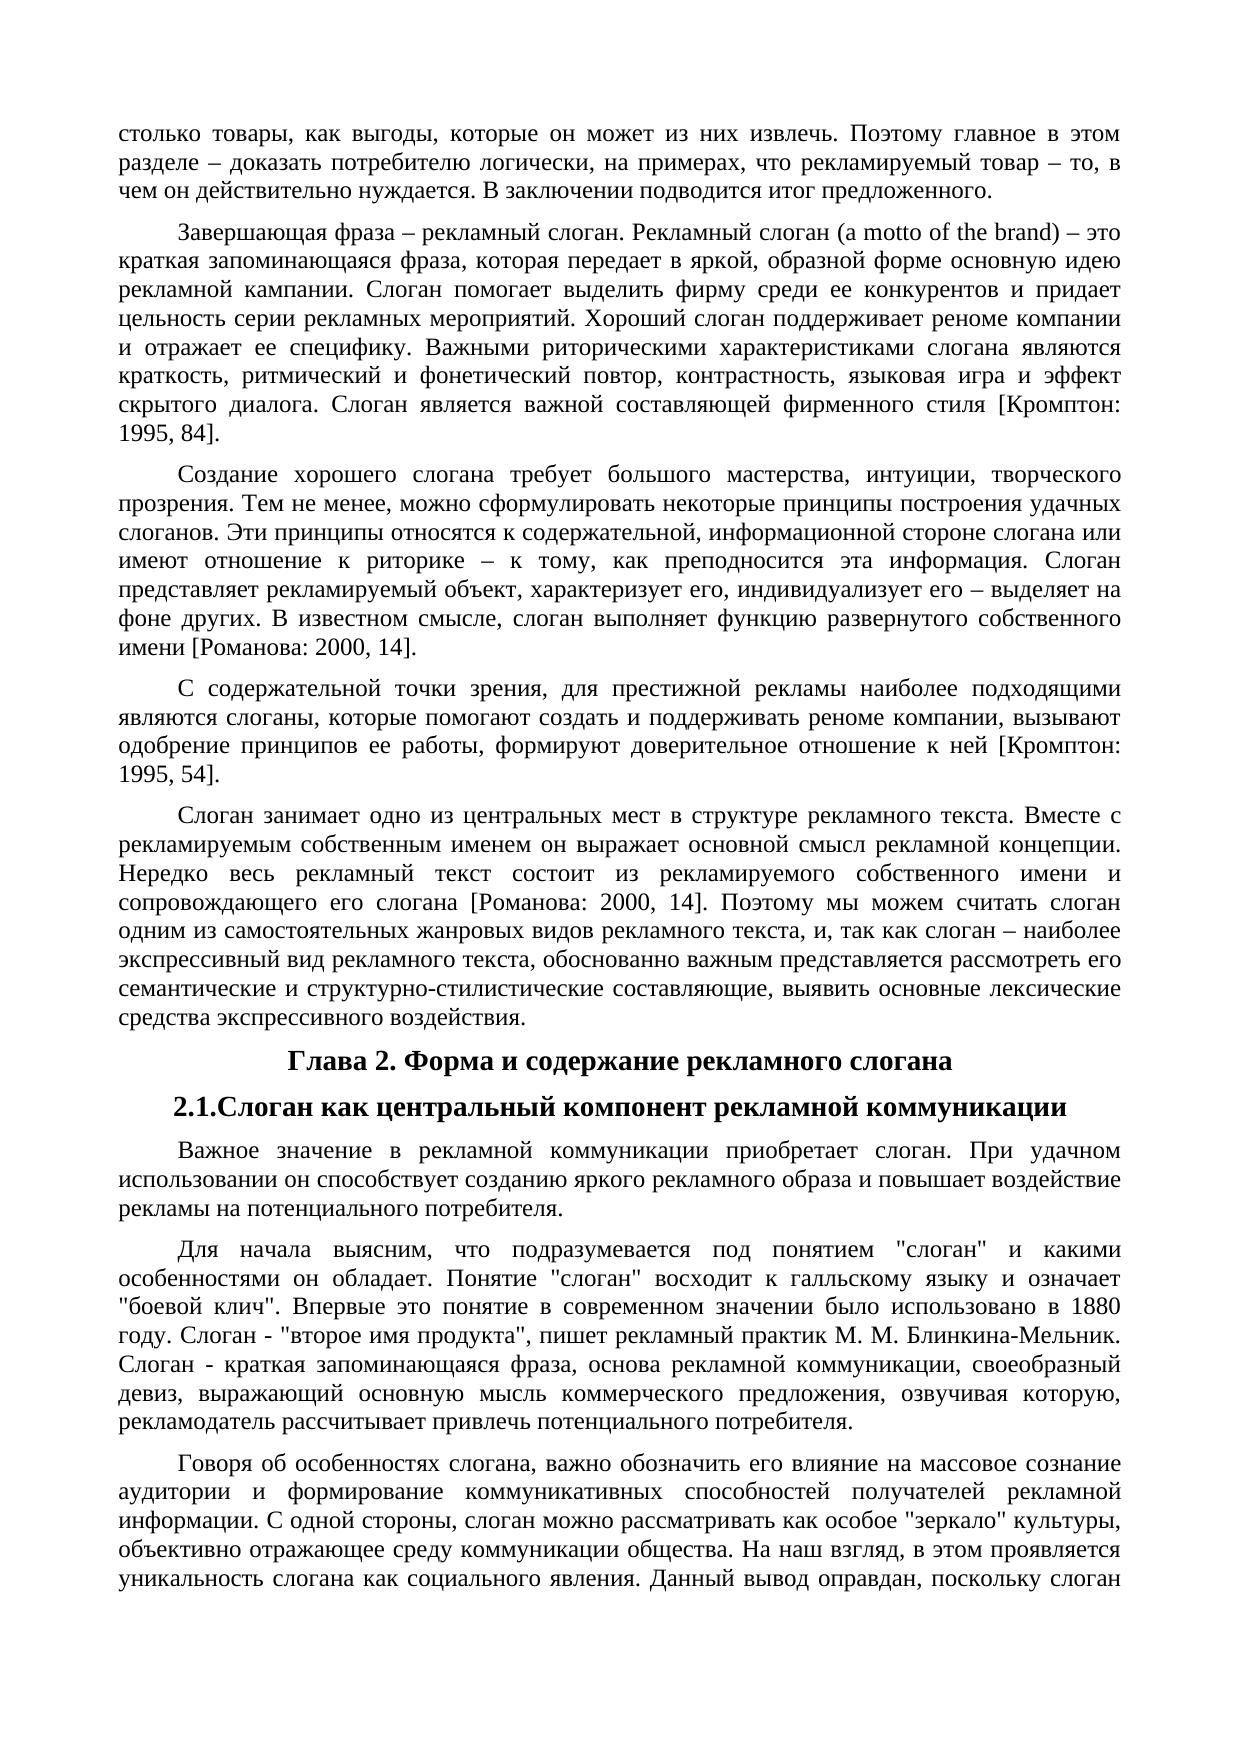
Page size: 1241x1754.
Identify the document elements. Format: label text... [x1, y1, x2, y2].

text Для начала выясним, что подразумевается под понятием "слоган" и какими особенностями он обладает. Понятие "слоган" восходит к галльскому языку и означает "боевой клич". Впервые это понятие в современном значении было использовано в 1880 году. Слоган - "второе имя продукта", пишет рекламный практик М. М. Блинкина-Мельник. Слоган - краткая запоминающаяся фраза, основа рекламной коммуникации, своеобразный девиз, выражающий основную мысль коммерческого предложения, озвучивая которую, рекламодатель рассчитывает привлечь потенциального потребителя. [118, 1234, 1122, 1435]
text Важное значение в рекламной коммуникации приобретает слоган. При удачном использовании он способствует созданию яркого рекламного образа и повышает воздействие рекламы на потенциального потребителя. [118, 1135, 1122, 1221]
text Создание хорошего слогана требует большого мастерства, интуиции, творческого прозрения. Тем не менее, можно сформулировать некоторые принципы построения удачных слоганов. Эти принципы относятся к содержательной, информационной стороне слогана или имеют отношение к риторике – к тому, как преподносится эта информация. Слоган представляет рекламируемый объект, характеризует его, индивидуализует его – выделяет на фоне других. В известном смысле, слоган выполняет функцию развернутого собственного имени [Романова: 2000, 14]. [118, 459, 1122, 661]
text С содержательной точки зрения, для престижной рекламы наиболее подходящими являются слоганы, которые помогают создать и поддерживать реноме компании, вызывают одобрение принципов ее работы, формируют доверительное отношение к ней [Кромптон: 1995, 54]. [118, 673, 1122, 788]
text Слоган занимает одно из центральных мест в структуре рекламного текста. Вместе с рекламируемым собственным именем он выражает основной смысл рекламной концепции. Нередко весь рекламный текст состоит из рекламируемого собственного имени и сопровождающего его слогана [Романова: 2000, 14]. Поэтому мы можем считать слоган одним из самостоятельных жанровых видов рекламного текста, и, так как слоган – наиболее экспрессивный вид рекламного текста, обоснованно важным представляется рассмотреть его семантические и структурно-стилистические составляющие, выявить основные лексические средства экспрессивного воздействия. [118, 801, 1122, 1031]
text Глава 2. Форма и содержание рекламного слогана [118, 1043, 1122, 1077]
text Завершающая фраза – рекламный слоган. Рекламный слоган (a motto of the brand) – это краткая запоминающаяся фраза, которая передает в яркой, образной форме основную идею рекламной кампании. Слоган помогает выделить фирму среди ее конкурентов и придает цельность серии рекламных мероприятий. Хороший слоган поддерживает реноме компании и отражает ее специфику. Важными риторическими характеристиками слогана являются краткость, ритмический и фонетический повтор, контрастность, языковая игра и эффект скрытого диалога. Слоган является важной составляющей фирменного стиля [Кромптон: 1995, 84]. [118, 217, 1122, 447]
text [118, 118, 1122, 204]
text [118, 1448, 1122, 1591]
text 2.1.Слоган как центральный компонент рекламной коммуникации [118, 1089, 1122, 1123]
